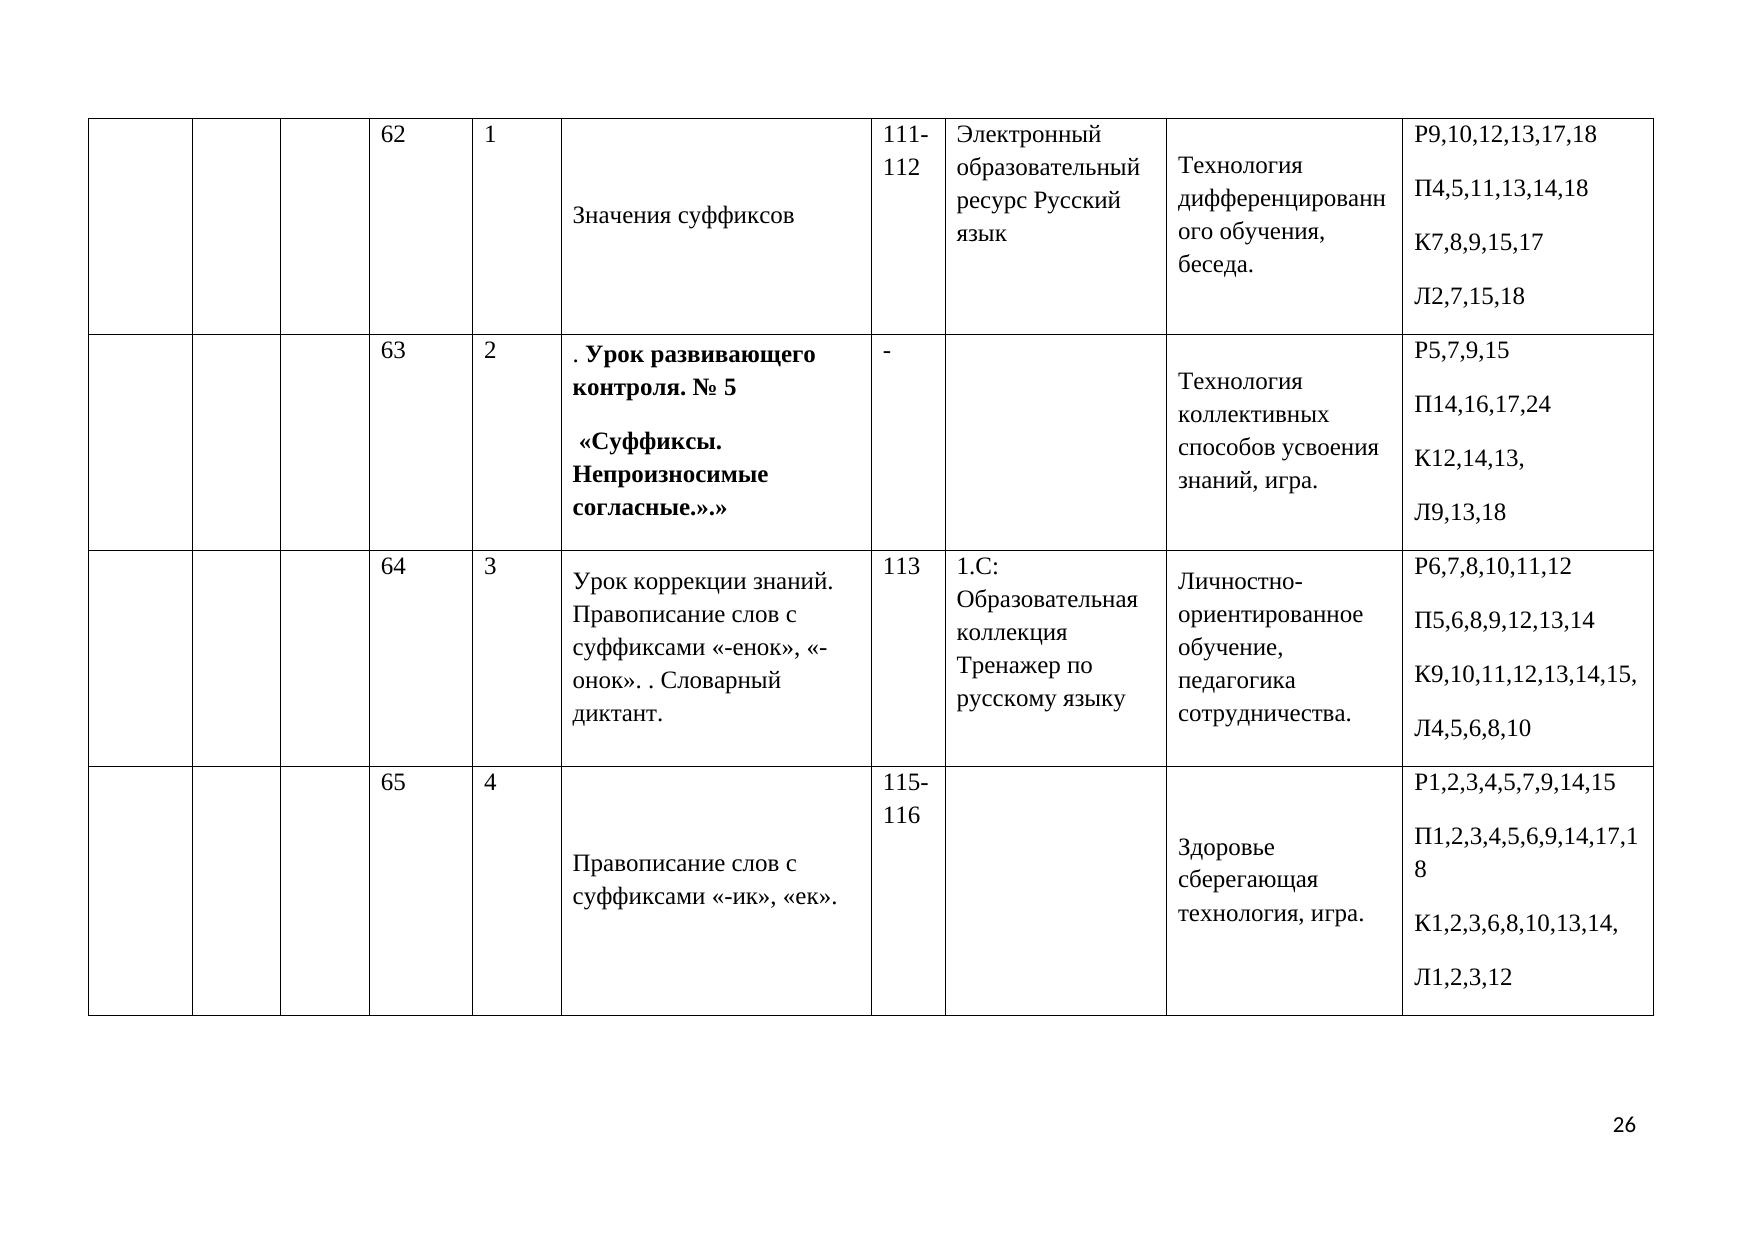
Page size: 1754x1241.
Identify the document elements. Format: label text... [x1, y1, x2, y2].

table_cell Технология коллективных способов усвоения знаний, игра. [1167, 335, 1402, 550]
table_cell [946, 767, 1166, 1015]
table_cell [946, 335, 1166, 550]
table_cell 62 [370, 119, 472, 334]
table_cell Р6,7,8,10,11,12 П5,6,8,9,12,13,14 К9,10,11,12,13,14,15, Л4,5,6,8,10 [1403, 551, 1653, 766]
table_cell 115-116 [872, 767, 945, 1015]
table_cell 1.С: Образовательная коллекция Тренажер по русскому языку [946, 551, 1166, 766]
table_cell Электронный образовательный ресурс Русский язык [946, 119, 1166, 334]
table_cell Урок коррекции знаний. Правописание слов с суффиксами «-енок», «-онок». . Словарный диктант. [562, 551, 871, 766]
table_cell [193, 119, 280, 334]
table_cell [193, 551, 280, 766]
table_cell 113 [872, 551, 945, 766]
table_cell [89, 767, 192, 1015]
table_cell 4 [473, 767, 561, 1015]
table_cell [281, 767, 369, 1015]
table_cell 63 [370, 335, 472, 550]
table_cell [281, 551, 369, 766]
table_cell Личностно-ориентированное обучение, педагогика сотрудничества. [1167, 551, 1402, 766]
table_cell 2 [473, 335, 561, 550]
table_cell [281, 119, 369, 334]
table_cell Значения суффиксов [562, 119, 871, 334]
table_cell [193, 767, 280, 1015]
table_cell 111-112 [872, 119, 945, 334]
table_cell 1 [473, 119, 561, 334]
table_cell Правописание слов с суффиксами «-ик», «ек». [562, 767, 871, 1015]
table_cell [89, 119, 192, 334]
table_cell 3 [473, 551, 561, 766]
table_cell . Урок развивающего контроля. № 5 «Суффиксы. Непроизносимые согласные.».» [562, 335, 871, 550]
table_cell Здоровье сберегающая технология, игра. [1167, 767, 1402, 1015]
table_cell 64 [370, 551, 472, 766]
table_cell Р9,10,12,13,17,18 П4,5,11,13,14,18 К7,8,9,15,17 Л2,7,15,18 [1403, 119, 1653, 334]
table_cell Р5,7,9,15 П14,16,17,24 К12,14,13, Л9,13,18 [1403, 335, 1653, 550]
table_cell 65 [370, 767, 472, 1015]
table_cell [281, 335, 369, 550]
table_cell - [872, 335, 945, 550]
table_cell [89, 551, 192, 766]
table_cell Технология дифференцированного обучения, беседа. [1167, 119, 1402, 334]
table_cell Р1,2,3,4,5,7,9,14,15 П1,2,3,4,5,6,9,14,17,18 К1,2,3,6,8,10,13,14, Л1,2,3,12 [1403, 767, 1653, 1015]
table_cell [89, 335, 192, 550]
table_cell [193, 335, 280, 550]
